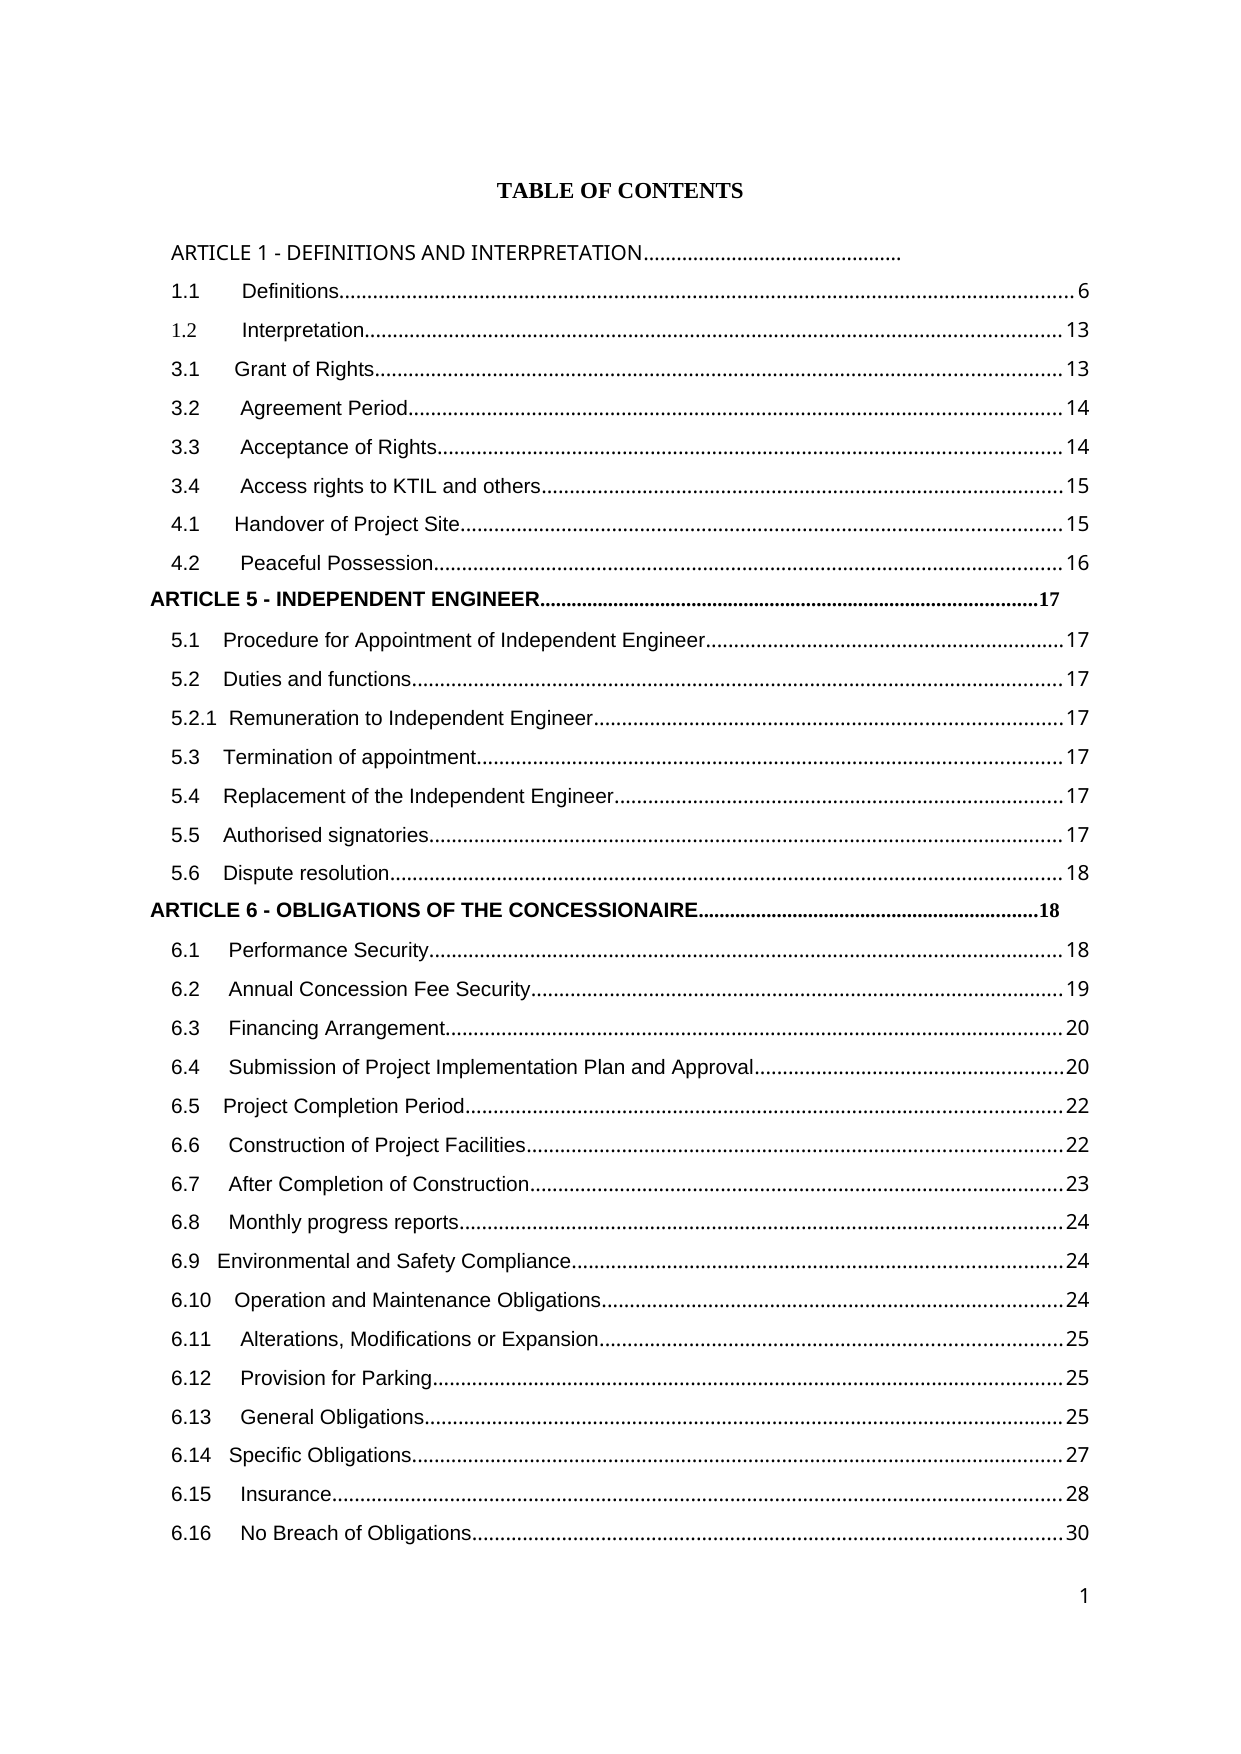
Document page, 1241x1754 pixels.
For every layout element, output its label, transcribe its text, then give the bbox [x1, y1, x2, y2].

text 6.10 Operation and Maintenance Obligations 24 [171, 1285, 1090, 1314]
text 6.3 Financing Arrangement 20 [171, 1013, 1090, 1042]
text 5.2 Duties and functions 17 [171, 664, 1090, 693]
title TABLE OF CONTENTS [150, 177, 1090, 203]
text ARTICLE 1 - DEFINITIONS AND INTERPRETATION……..………………………………… [171, 238, 1090, 266]
text 3.2 Agreement Period 14 [171, 393, 1090, 421]
text 6.8 Monthly progress reports 24 [171, 1207, 1090, 1236]
text ARTICLE 6 - OBLIGATIONS OF THE CONCESSIONAIRE 18 [150, 897, 1090, 922]
text 6.12 Provision for Parking 25 [171, 1363, 1090, 1391]
text 6.11 Alterations, Modifications or Expansion 25 [171, 1324, 1090, 1352]
text 6.9 Environmental and Safety Compliance 24 [171, 1246, 1090, 1275]
text 4.1 Handover of Project Site 15 [171, 509, 1090, 538]
text 6.15 Insurance 28 [171, 1479, 1090, 1508]
text 5.4 Replacement of the Independent Engineer 17 [171, 781, 1090, 809]
text 1.2 Interpretation 13 [171, 315, 1090, 344]
text 4.2 Peaceful Possession 16 [171, 548, 1090, 577]
text 6.6 Construction of Project Facilities 22 [171, 1130, 1090, 1158]
text 5.2.1 Remuneration to Independent Engineer 17 [171, 703, 1090, 732]
text 6.13 General Obligations 25 [171, 1402, 1090, 1430]
text 5.5 Authorised signatories 17 [171, 820, 1090, 848]
text 6.5 Project Completion Period 22 [171, 1091, 1090, 1119]
text 3.4 Access rights to KTIL and others 15 [171, 471, 1090, 499]
text 6.2 Annual Concession Fee Security 19 [171, 974, 1090, 1003]
text ARTICLE 5 - INDEPENDENT ENGINEER 17 [150, 587, 1090, 611]
text 6.14 Specific Obligations 27 [171, 1441, 1090, 1469]
text 3.1 Grant of Rights 13 [171, 354, 1090, 383]
text 6.4 Submission of Project Implementation Plan and Approval 20 [171, 1052, 1090, 1081]
text 5.6 Dispute resolution 18 [171, 858, 1090, 887]
text 6.7 After Completion of Construction 23 [171, 1169, 1090, 1197]
text 6.1 Performance Security 18 [171, 936, 1090, 964]
text 6.16 No Breach of Obligations 30 [171, 1518, 1090, 1547]
text 3.3 Acceptance of Rights 14 [171, 432, 1090, 460]
text 5.1 Procedure for Appointment of Independent Engineer 17 [171, 625, 1090, 654]
text 5.3 Termination of appointment 17 [171, 742, 1090, 770]
text 1.1 Definitions 6 [171, 276, 1090, 305]
